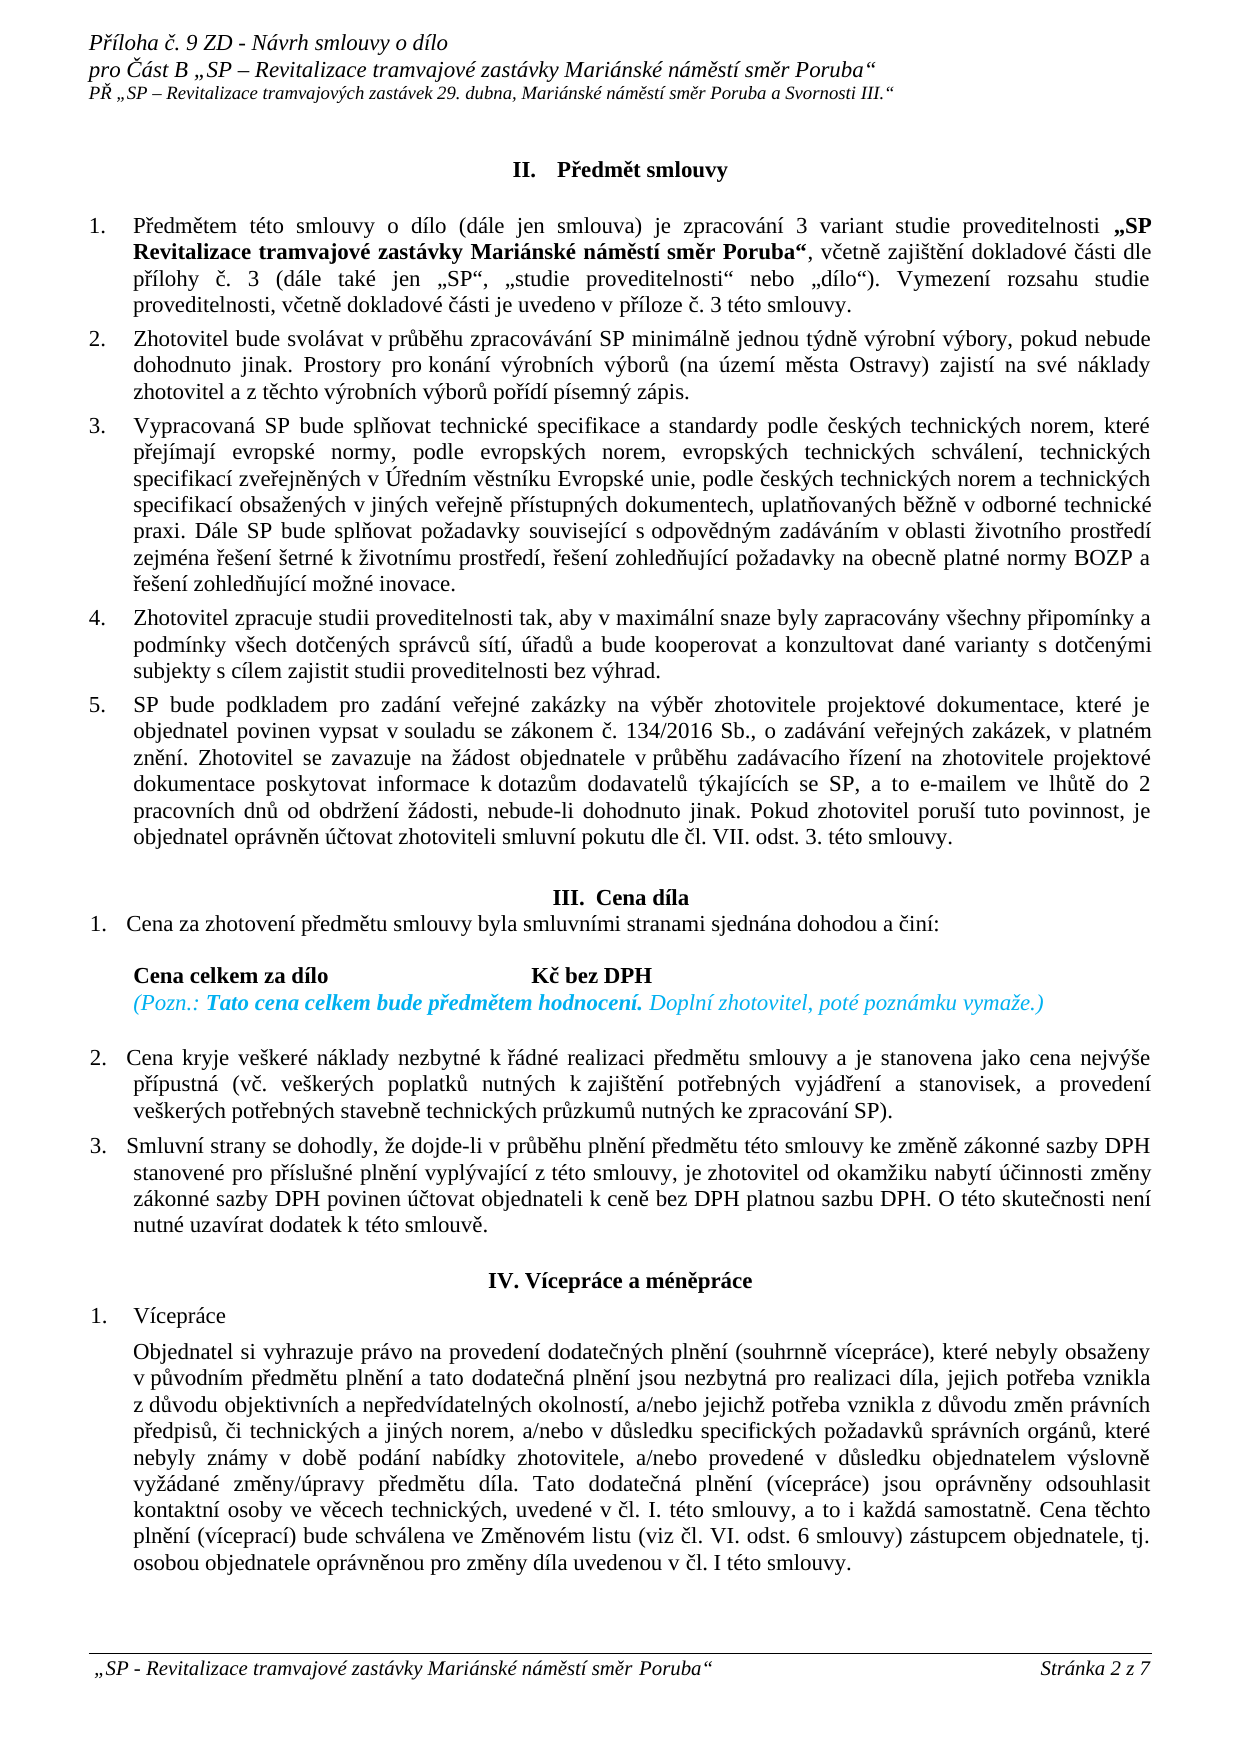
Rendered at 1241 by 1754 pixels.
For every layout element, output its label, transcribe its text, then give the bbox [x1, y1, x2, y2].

list Předmětem této smlouvy o dílo (dále jen smlouva) je zpracování 3 variant studie proveditelnosti „SP Revitalizace tramvajové zastávky Mariánské náměstí směr Poruba“, včetně zajištění dokladové části dle přílohy č. 3 (dále také jen „SP“, „studie proveditelnosti“ nebo „dílo“). Vymezení rozsahu studie proveditelnosti, včetně dokladové části je uvedeno v příloze č. 3 této smlouvy. [89, 212, 1152, 317]
text Cena celkem za dílo Kč bez DPH [133, 963, 1152, 989]
list Zhotovitel bude svolávat v průběhu zpracovávání SP minimálně jednou týdně výrobní výbory, pokud nebude dohodnuto jinak. Prostory pro konání výrobních výborů (na území města Ostravy) zajistí na své náklady zhotovitel a z těchto výrobních výborů pořídí písemný zápis. [89, 325, 1152, 404]
text 1. Vícepráce [90, 1302, 1152, 1329]
text IV. Vícepráce a méněpráce [89, 1267, 1152, 1293]
subtitle Smluvní strany se dohodly, že dojde-li v průběhu plnění předmětu této smlouvy ke změně zákonné sazby DPH stanovené pro příslušné plnění vyplývající z této smlouvy, je zhotovitel od okamžiku nabytí účinnosti změny zákonné sazby DPH povinen účtovat objednateli k ceně bez DPH platnou sazbu DPH. O této skutečnosti není nutné uzavírat dodatek k této smlouvě. [89, 1132, 1152, 1238]
text Objednatel si vyhrazuje právo na provedení dodatečných plnění (souhrnně vícepráce), které nebyly obsaženy v původním předmětu plnění a tato dodatečná plnění jsou nezbytná pro realizaci díla, jejich potřeba vznikla z důvodu objektivních a nepředvídatelných okolností, a/nebo jejichž potřeba vznikla z důvodu změn právních předpisů, či technických a jiných norem, a/nebo v důsledku specifických požadavků správních orgánů, které nebyly známy v době podání nabídky zhotovitele, a/nebo provedené v důsledku objednatelem výslovně vyžádané změny/úpravy předmětu díla. Tato dodatečná plnění (vícepráce) jsou oprávněny odsouhlasit kontaktní osoby ve věcech technických, uvedené v čl. I. této smlouvy, a to i každá samostatně. Cena těchto plnění (víceprací) bude schválena ve Změnovém listu (viz čl. VI. odst. 6 smlouvy) zástupcem objednatele, tj. osobou objednatele oprávněnou pro změny díla uvedenou v čl. I této smlouvy. [133, 1338, 1152, 1575]
list Předmět smlouvy [89, 156, 1152, 183]
list Zhotovitel zpracuje studii proveditelnosti tak, aby v maximální snaze byly zapracovány všechny připomínky a podmínky všech dotčených správců sítí, úřadů a bude kooperovat a konzultovat dané varianty s dotčenými subjekty s cílem zajistit studii proveditelnosti bez výhrad. [89, 604, 1152, 683]
list Cena díla [89, 883, 1152, 910]
subtitle Cena kryje veškeré náklady nezbytné k řádné realizaci předmětu smlouvy a je stanovena jako cena nejvýše přípustná (vč. veškerých poplatků nutných k zajištění potřebných vyjádření a stanovisek, a provedení veškerých potřebných stavebně technických průzkumů nutných ke zpracování SP). [89, 1044, 1152, 1123]
subtitle Cena za zhotovení předmětu smlouvy byla smluvními stranami sjednána dohodou a činí: [89, 910, 1152, 936]
text (Pozn.: Tato cena celkem bude předmětem hodnocení. Doplní zhotovitel, poté poznámku vymaže.) [133, 989, 1152, 1015]
list SP bude podkladem pro zadání veřejné zakázky na výběr zhotovitele projektové dokumentace, které je objednatel povinen vypsat v souladu se zákonem č. 134/2016 Sb., o zadávání veřejných zakázek, v platném znění. Zhotovitel se zavazuje na žádost objednatele v průběhu zadávacího řízení na zhotovitele projektové dokumentace poskytovat informace k dotazům dodavatelů týkajících se SP, a to e-mailem ve lhůtě do 2 pracovních dnů od obdržení žádosti, nebude-li dohodnuto jinak. Pokud zhotovitel poruší tuto povinnost, je objednatel oprávněn účtovat zhotoviteli smluvní pokutu dle čl. VII. odst. 3. této smlouvy. [89, 691, 1152, 849]
list Vypracovaná SP bude splňovat technické specifikace a standardy podle českých technických norem, které přejímají evropské normy, podle evropských norem, evropských technických schválení, technických specifikací zveřejněných v Úředním věstníku Evropské unie, podle českých technických norem a technických specifikací obsažených v jiných veřejně přístupných dokumentech, uplatňovaných běžně v odborné technické praxi. Dále SP bude splňovat požadavky související s odpovědným zadáváním v oblasti životního prostředí zejména řešení šetrné k životnímu prostředí, řešení zohledňující požadavky na obecně platné normy BOZP a řešení zohledňující možné inovace. [89, 412, 1152, 597]
